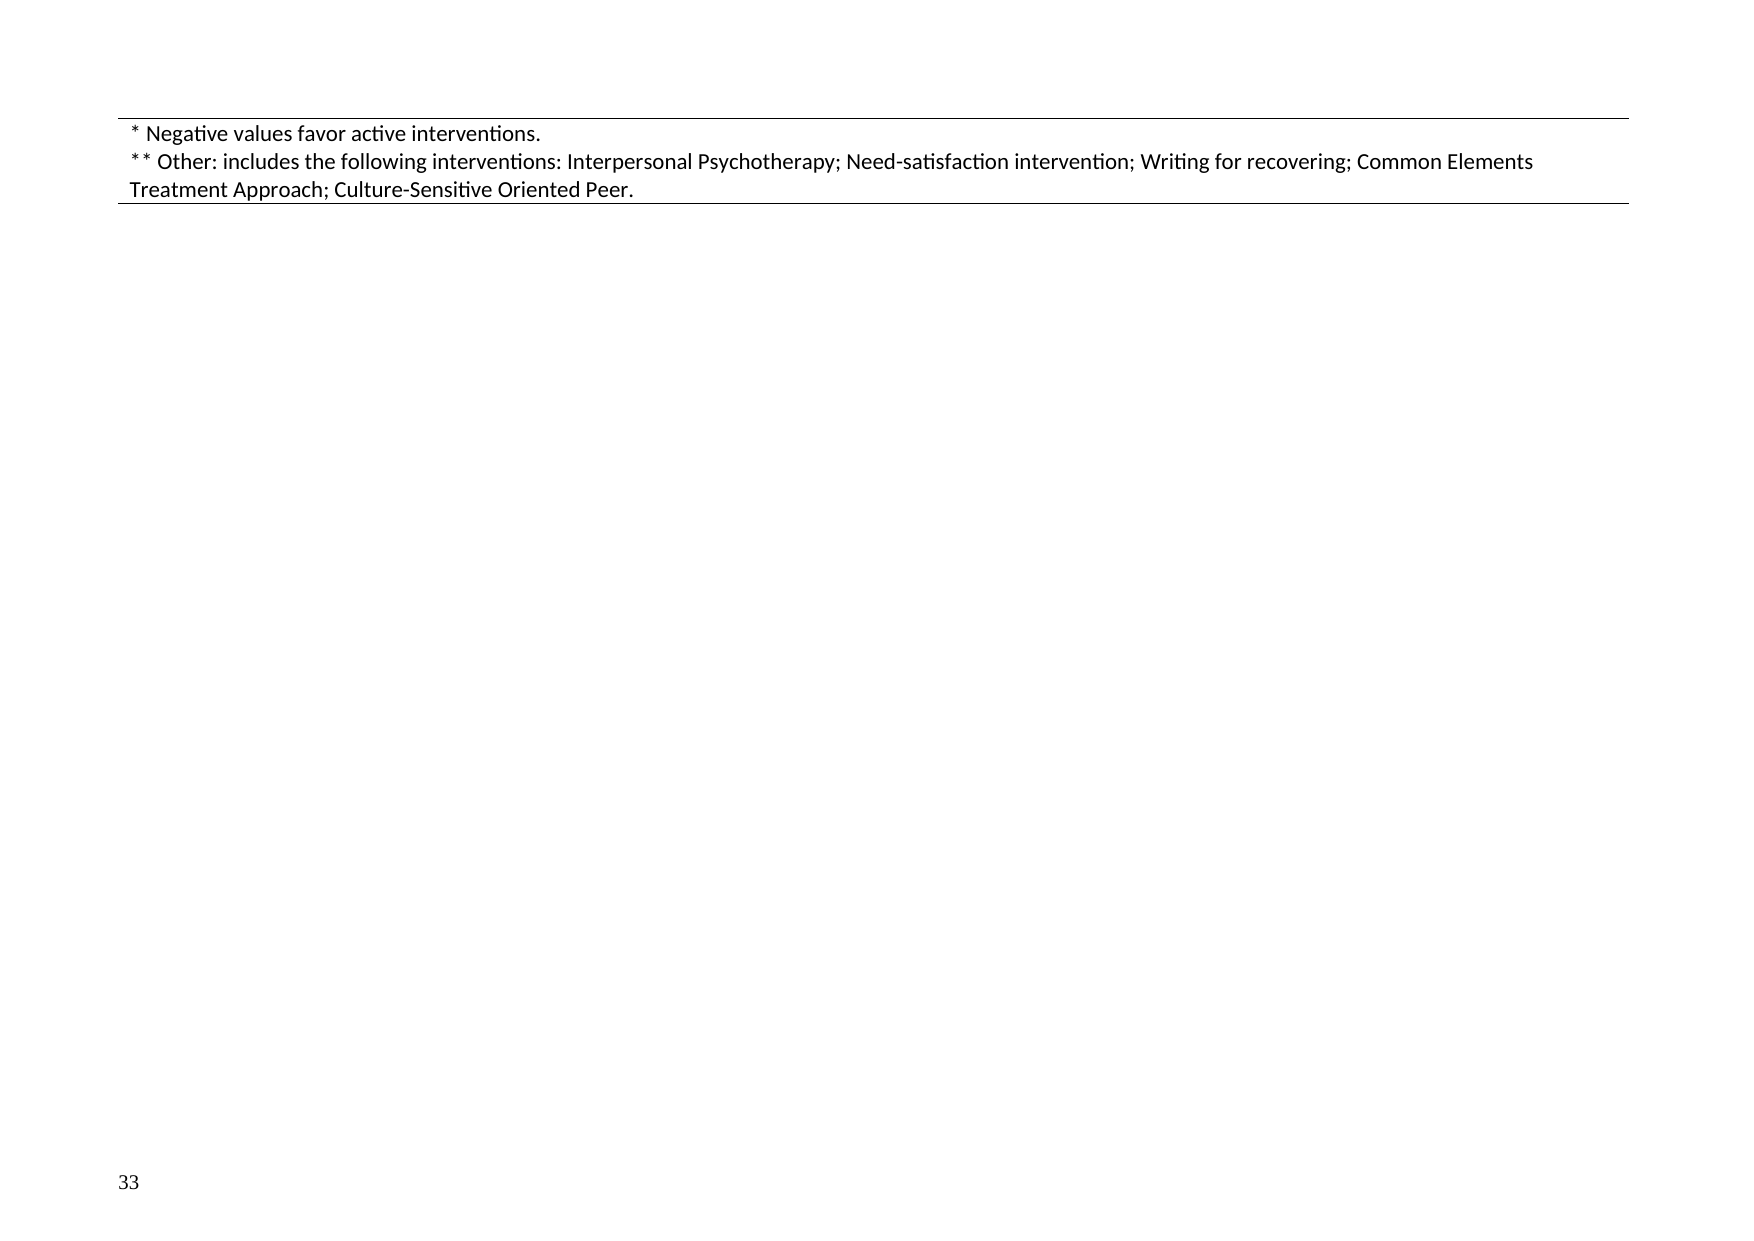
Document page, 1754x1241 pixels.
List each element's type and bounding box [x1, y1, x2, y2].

table_cell [118, 119, 1629, 203]
